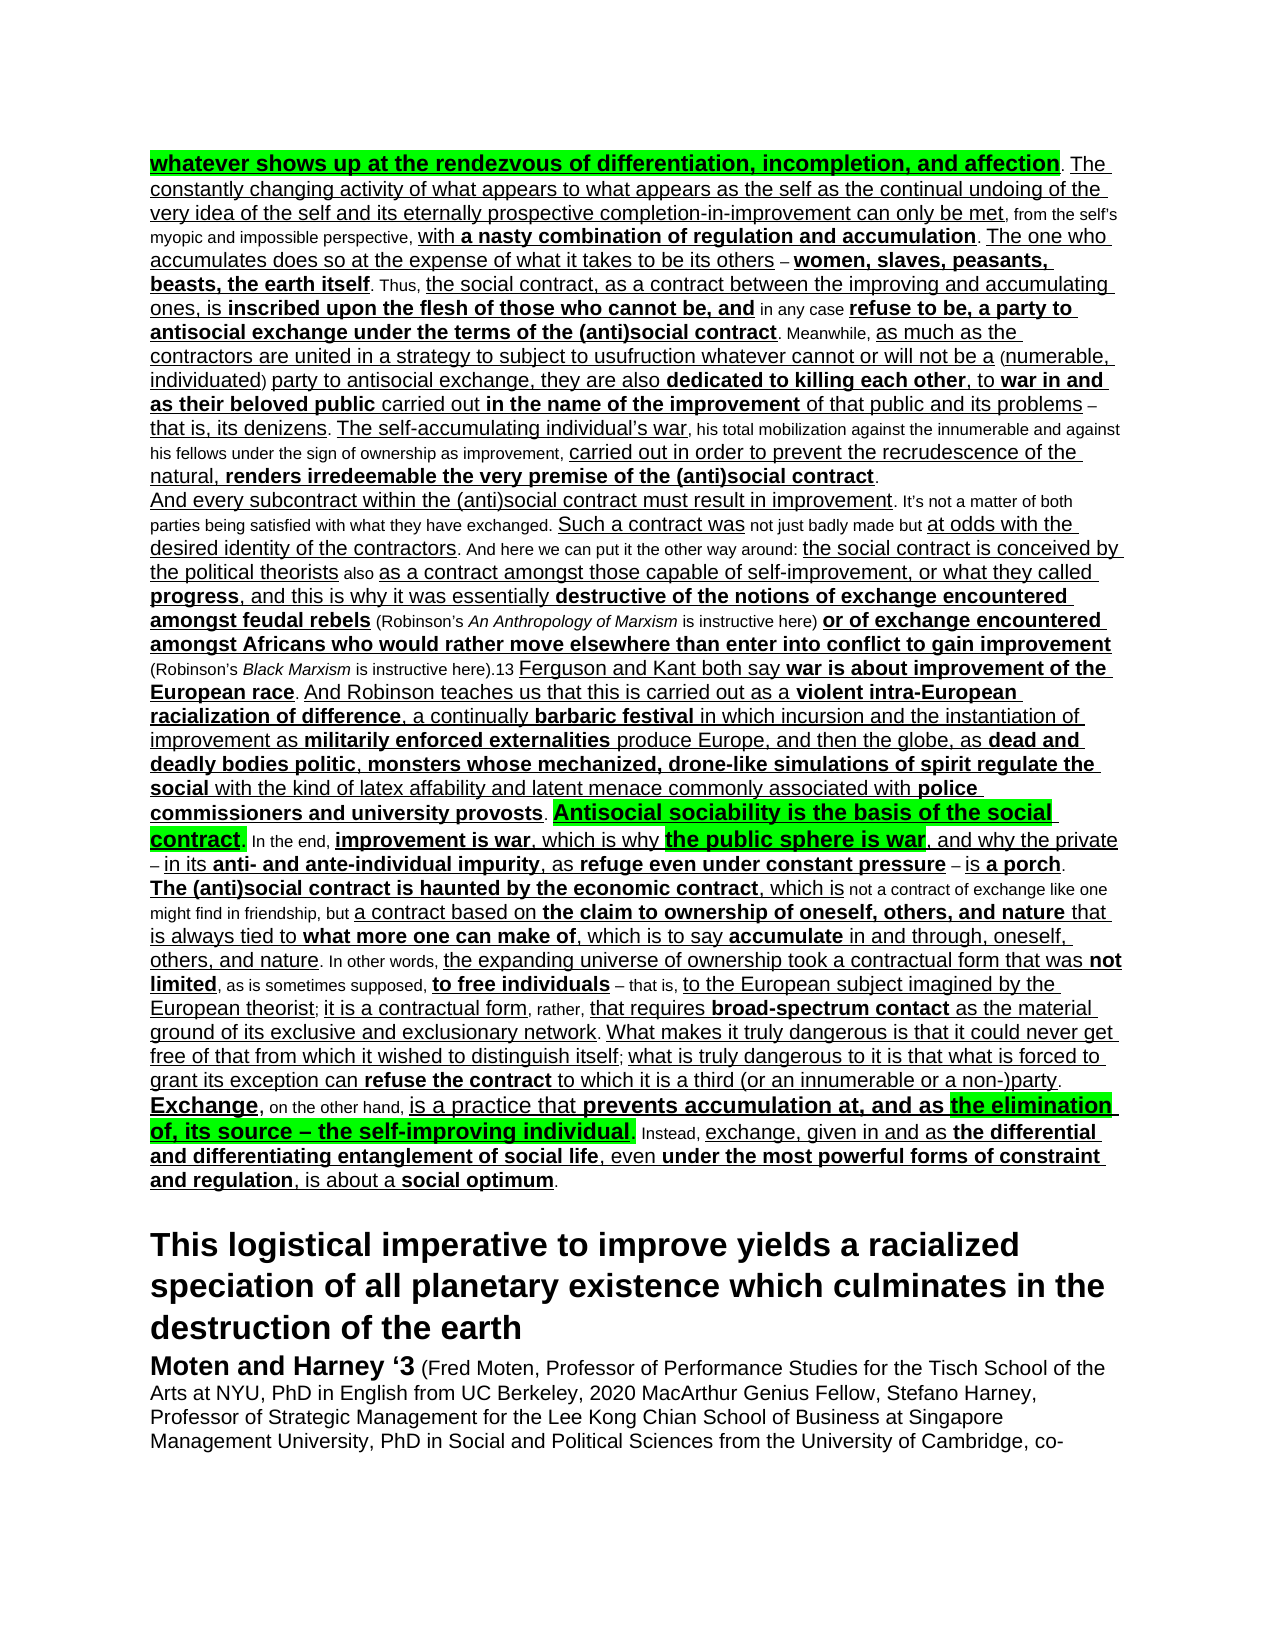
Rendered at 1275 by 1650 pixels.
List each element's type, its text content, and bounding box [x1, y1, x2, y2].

text The (anti)social contract is haunted by the economic contract, which is not a contract of exchange like one might find in friendship, but a contract based on the claim to ownership of oneself, others, and nature that is always tied to what more one can make of, which is to say accumulate in and through, oneself, others, and nature. In other words, the expanding universe of ownership took a contractual form that was not limited, as is sometimes supposed, to free individuals – that is, to the European subject imagined by the European theorist; it is a contractual form, rather, that requires broad-spectrum contact as the material ground of its exclusive and exclusionary network. What makes it truly dangerous is that it could never get free of that from which it wished to distinguish itself; what is truly dangerous to it is that what is forced to grant its exception can refuse the contract to which it is a third (or an innumerable or a non-)party. Exchange, on the other hand, is a practice that prevents accumulation at, and as the elimination of, its source – the self-improving individual. Instead, exchange, given in and as the differential and differentiating entanglement of social life, even under the most powerful forms of constraint and regulation, is about a social optimum. [150, 876, 1125, 1192]
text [150, 1349, 1125, 1453]
text And every subcontract within the (anti)social contract must result in improvement. It’s not a matter of both parties being satisfied with what they have exchanged. Such a contract was not just badly made but at odds with the desired identity of the contractors. And here we can put it the other way around: the social contract is conceived by the political theorists also as a contract amongst those capable of self-improvement, or what they called progress, and this is why it was essentially destructive of the notions of exchange encountered amongst feudal rebels (Robinson’s An Anthropology of Marxism is instructive here) or of exchange encountered amongst Africans who would rather move elsewhere than enter into conflict to gain improvement (Robinson’s Black Marxism is instructive here).13 Ferguson and Kant both say war is about improvement of the European race. And Robinson teaches us that this is carried out as a violent intra-European racialization of difference, a continually barbaric festival in which incursion and the instantiation of improvement as militarily enforced externalities produce Europe, and then the globe, as dead and deadly bodies politic, monsters whose mechanized, drone-like simulations of spirit regulate the social with the kind of latex affability and latent menace commonly associated with police commissioners and university provosts. Antisocial sociability is the basis of the social contract. In the end, improvement is war, which is why the public sphere is war, and why the private – in its anti- and ante-individual impurity, as refuge even under constant pressure – is a porch. [150, 488, 1125, 876]
subtitle This logistical imperative to improve yields a racialized speciation of all planetary existence which culminates in the destruction of the earth [150, 1225, 1125, 1346]
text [150, 150, 1125, 488]
